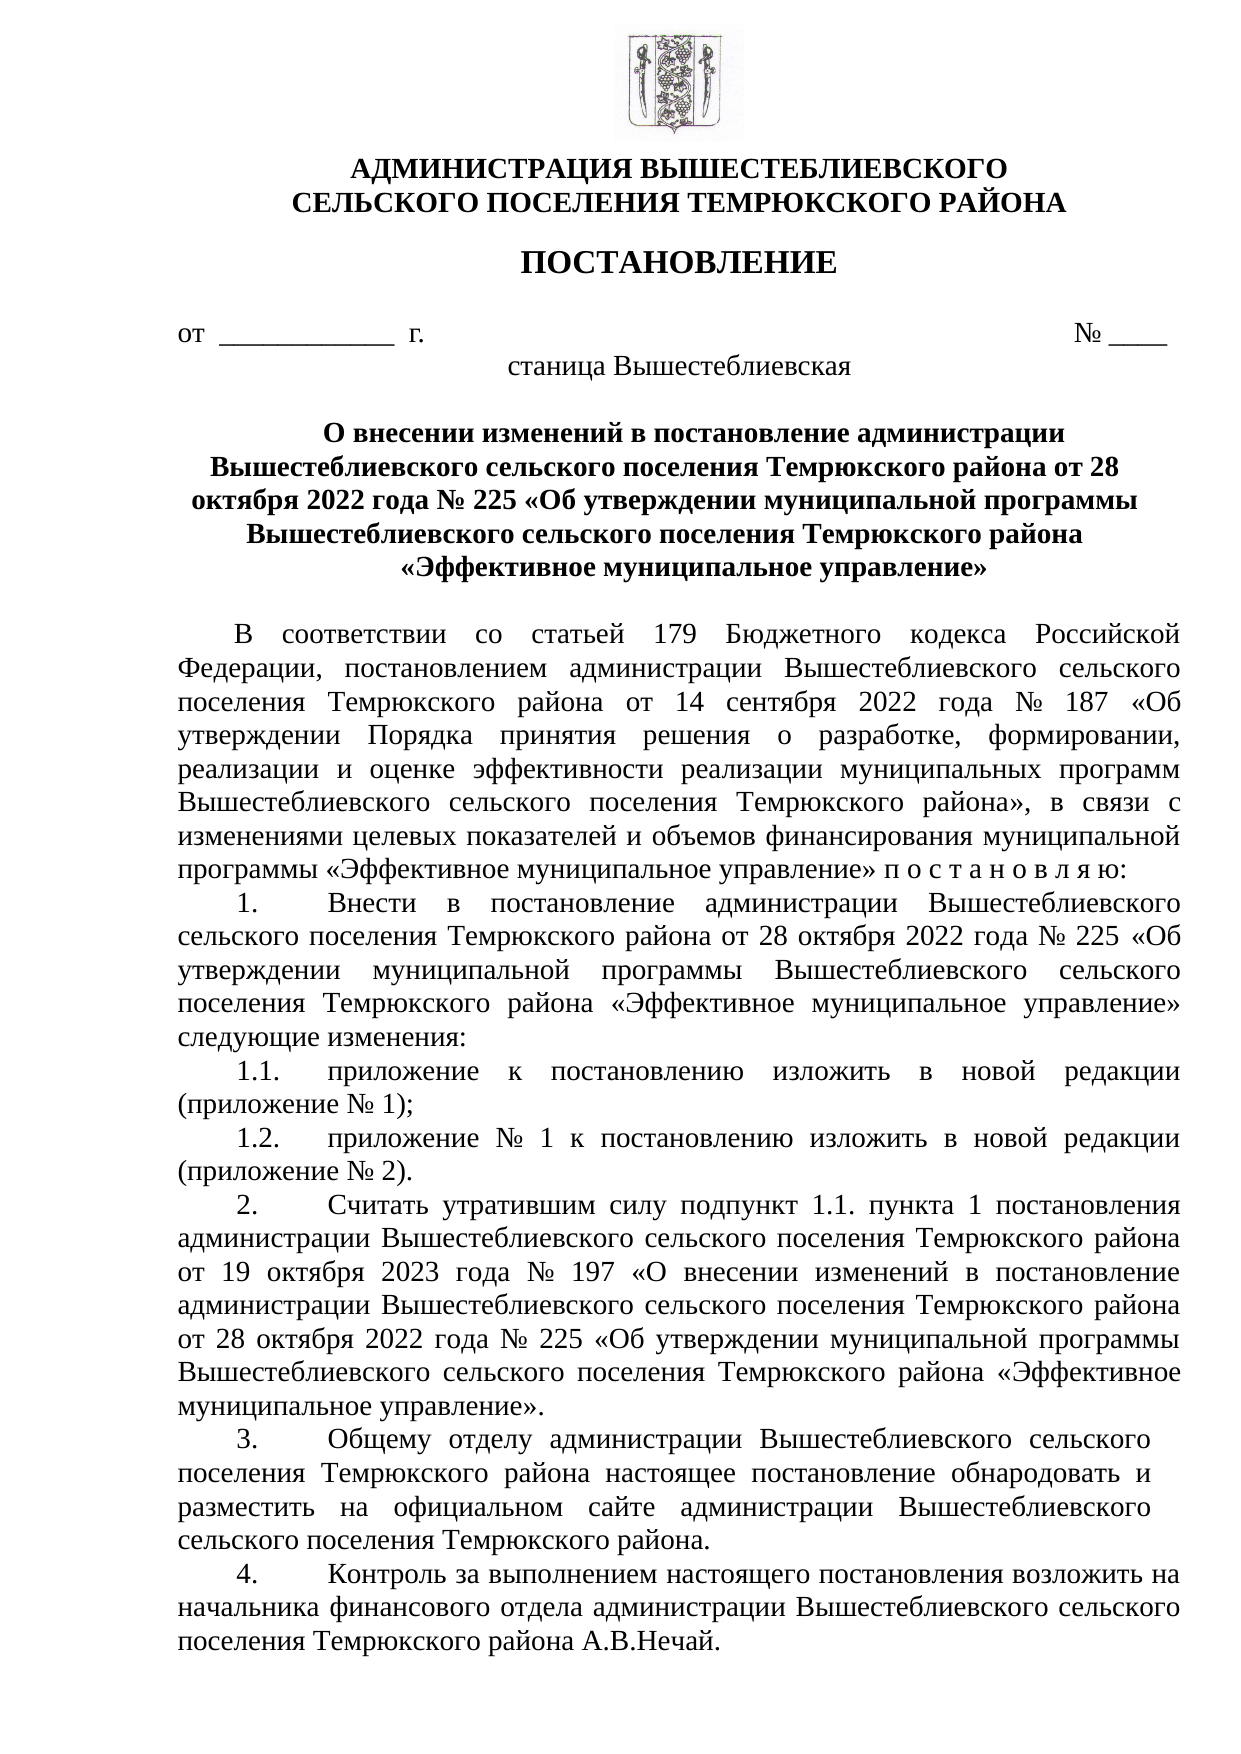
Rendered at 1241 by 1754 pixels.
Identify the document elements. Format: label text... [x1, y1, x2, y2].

text 4. Контроль за выполнением настоящего постановления возложить на начальника финансового отдела администрации Вышестеблиевского сельского поселения Темрюкского района А.В.Нечай. [177, 1556, 1181, 1656]
text В соответствии со статьей 179 Бюджетного кодекса Российской Федерации, постановлением администрации Вышестеблиевского сельского поселения Темрюкского района от 14 сентября 2022 года № 187 «Об утверждении Порядка принятия решения о разработке, формировании, реализации и оценке эффективности реализации муниципальных программ Вышестеблиевского сельского поселения Темрюкского района», в связи с изменениями целевых показателей и объемов финансирования муниципальной программы «Эффективное муниципальное управление» п о с т а н о в л я ю: [177, 617, 1181, 885]
text 1.2. приложение № 1 к постановлению изложить в новой редакции (приложение № 2). [177, 1120, 1181, 1187]
text от ____________ г. № ____ [177, 315, 1181, 348]
text СЕЛЬСКОГО ПОСЕЛЕНИЯ ТЕМРЮКСКОГО РАЙОНА [177, 185, 1181, 219]
text 2. Считать утратившим силу подпункт 1.1. пункта 1 постановления администрации Вышестеблиевского сельского поселения Темрюкского района от 19 октября 2023 года № 197 «О внесении изменений в постановление администрации Вышестеблиевского сельского поселения Темрюкского района от 28 октября 2022 года № 225 «Об утверждении муниципальной программы Вышестеблиевского сельского поселения Темрюкского района «Эффективное муниципальное управление». [177, 1187, 1181, 1422]
text «Эффективное муниципальное управление» [177, 549, 1152, 583]
text АДМИНИСТРАЦИЯ ВЫШЕСТЕБЛИЕВСКОГО [177, 152, 1181, 185]
text станица Вышестеблиевская [177, 348, 1181, 382]
text 1. Внести в постановление администрации Вышестеблиевского сельского поселения Темрюкского района от 28 октября 2022 года № 225 «Об утверждении муниципальной программы Вышестеблиевского сельского поселения Темрюкского района «Эффективное муниципальное управление» следующие изменения: [177, 885, 1181, 1053]
text 3. Общему отделу администрации Вышестеблиевского сельского поселения Темрюкского района настоящее постановление обнародовать и разместить на официальном сайте администрации Вышестеблиевского сельского поселения Темрюкского района. [177, 1422, 1152, 1556]
picture [614, 24, 744, 141]
text ПОСТАНОВЛЕНИЕ [177, 243, 1181, 281]
text 1.1. приложение к постановлению изложить в новой редакции (приложение № 1); [177, 1053, 1181, 1120]
text О внесении изменений в постановление администрации Вышестеблиевского сельского поселения Темрюкского района от 28 октября 2022 года № 225 «Об утверждении муниципальной программы Вышестеблиевского сельского поселения Темрюкского района [177, 415, 1152, 549]
